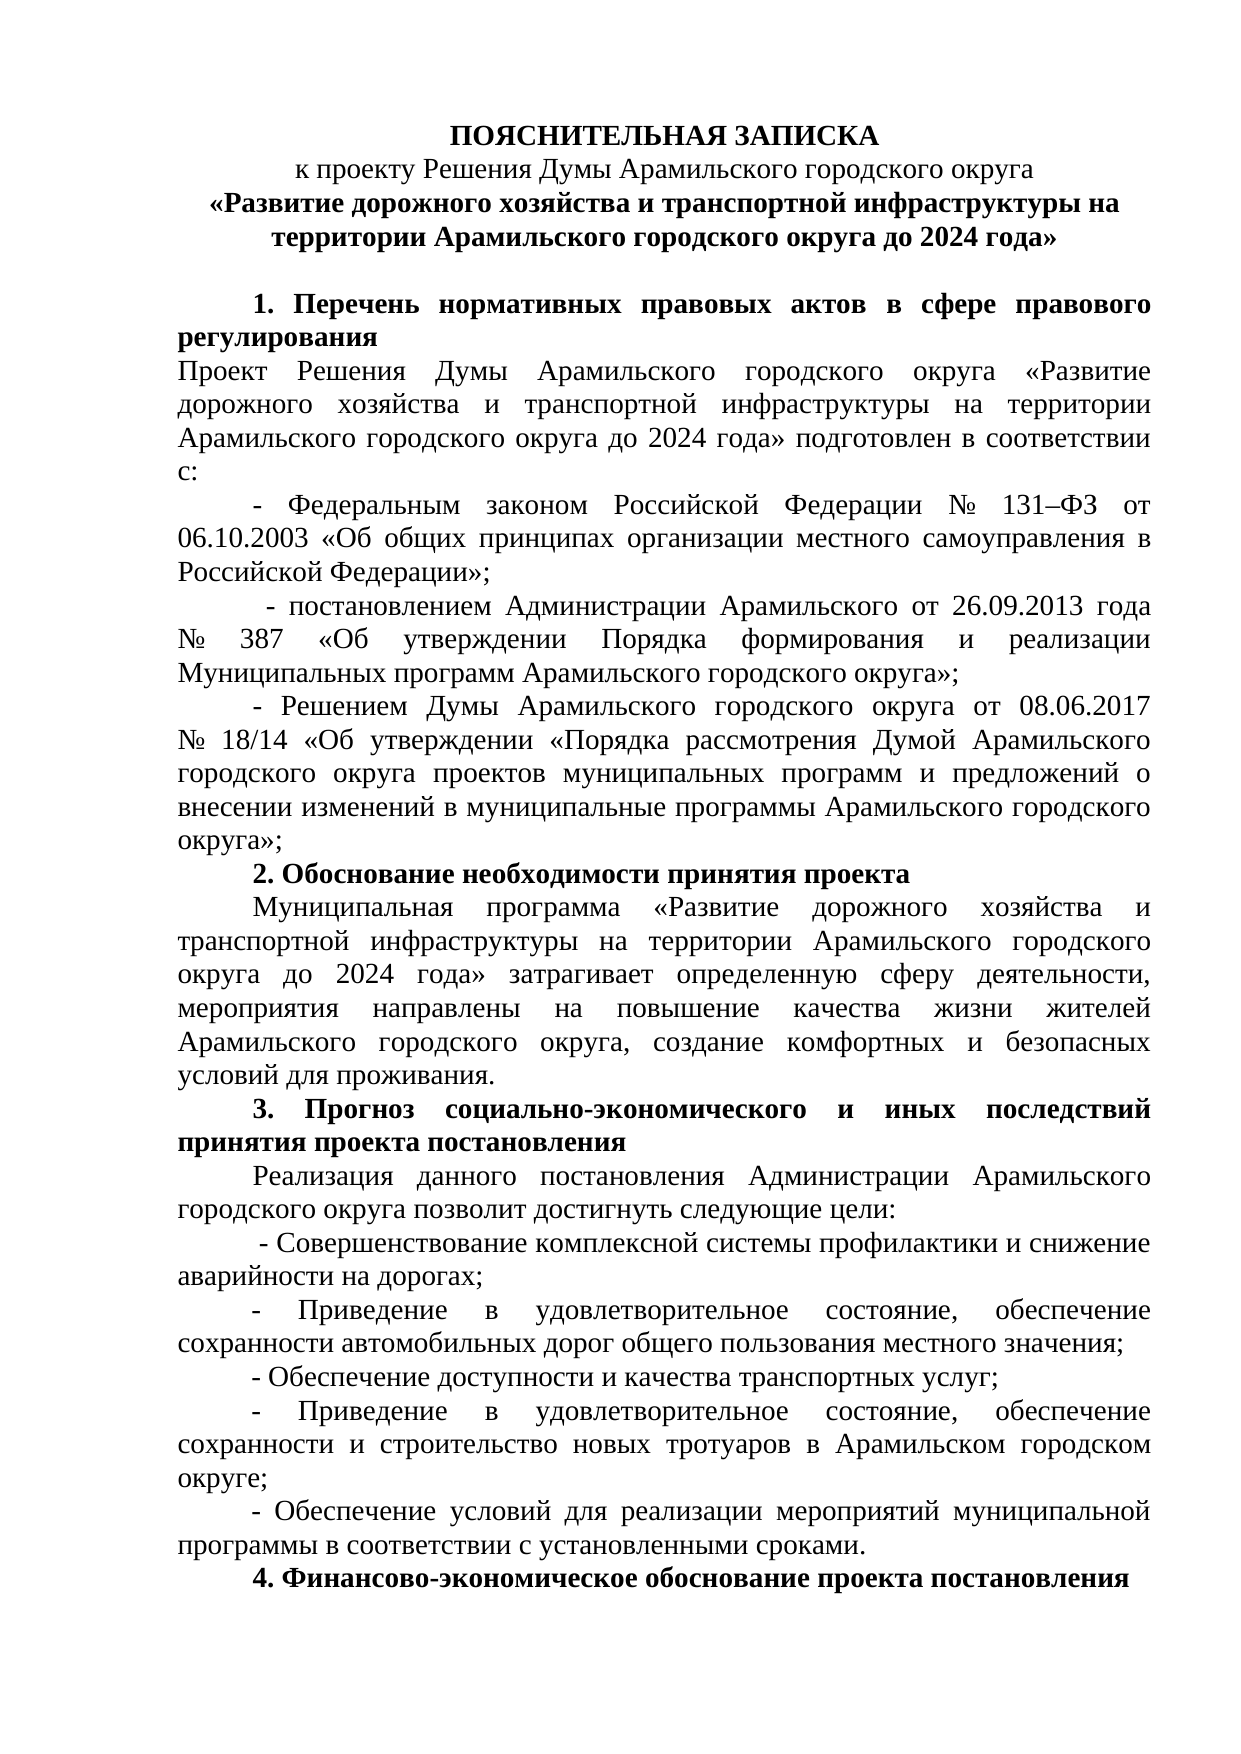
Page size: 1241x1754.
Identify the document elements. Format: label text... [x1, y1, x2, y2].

subtitle ПОЯСНИТЕЛЬНАЯ ЗАПИСКА [177, 118, 1152, 152]
text «Развитие дорожного хозяйства и транспортной инфраструктуры на территории Арамильского городского округа до 2024 года» [177, 185, 1152, 252]
text - Совершенствование комплексной системы профилактики и снижение аварийности на дорогах; [177, 1225, 1152, 1292]
text Муниципальная программа «Развитие дорожного хозяйства и транспортной инфраструктуры на территории Арамильского городского округа до 2024 года» затрагивает определенную сферу деятельности, мероприятия направлены на повышение качества жизни жителей Арамильского городского округа, создание комфортных и безопасных условий для проживания. [177, 889, 1152, 1091]
text 4. Финансово-экономическое обоснование проекта постановления [177, 1560, 1152, 1594]
text 1. Перечень нормативных правовых актов в сфере правового регулирования [177, 286, 1152, 353]
text - Обеспечение условий для реализации мероприятий муниципальной программы в соответствии с установленными сроками. [177, 1493, 1152, 1560]
text - Решением Думы Арамильского городского округа от 08.06.2017 № 18/14 «Об утверждении «Порядка рассмотрения Думой Арамильского городского округа проектов муниципальных программ и предложений о внесении изменений в муниципальные программы Арамильского городского округа»; [177, 688, 1152, 856]
text 2. Обоснование необходимости принятия проекта [177, 856, 1152, 889]
text - Приведение в удовлетворительное состояние, обеспечение сохранности автомобильных дорог общего пользования местного значения; [177, 1292, 1152, 1359]
text Реализация данного постановления Администрации Арамильского городского округа позволит достигнуть следующие цели: [177, 1158, 1152, 1225]
text - Обеспечение доступности и качества транспортных услуг; [177, 1359, 1152, 1393]
text - постановлением Администрации Арамильского от 26.09.2013 года № 387 «Об утверждении Порядка формирования и реализации Муниципальных программ Арамильского городского округа»; [177, 588, 1152, 688]
text к проекту Решения Думы Арамильского городского округа [177, 152, 1152, 185]
text Проект Решения Думы Арамильского городского округа «Развитие дорожного хозяйства и транспортной инфраструктуры на территории Арамильского городского округа до 2024 года» подготовлен в соответствии с: [177, 353, 1152, 487]
text - Федеральным законом Российской Федерации № 131–ФЗ от 06.10.2003 «Об общих принципах организации местного самоуправления в Российской Федерации»; [177, 487, 1152, 588]
text - Приведение в удовлетворительное состояние, обеспечение сохранности и строительство новых тротуаров в Арамильском городском округе; [177, 1393, 1152, 1493]
text 3. Прогноз социально-экономического и иных последствий принятия проекта постановления [177, 1091, 1152, 1158]
